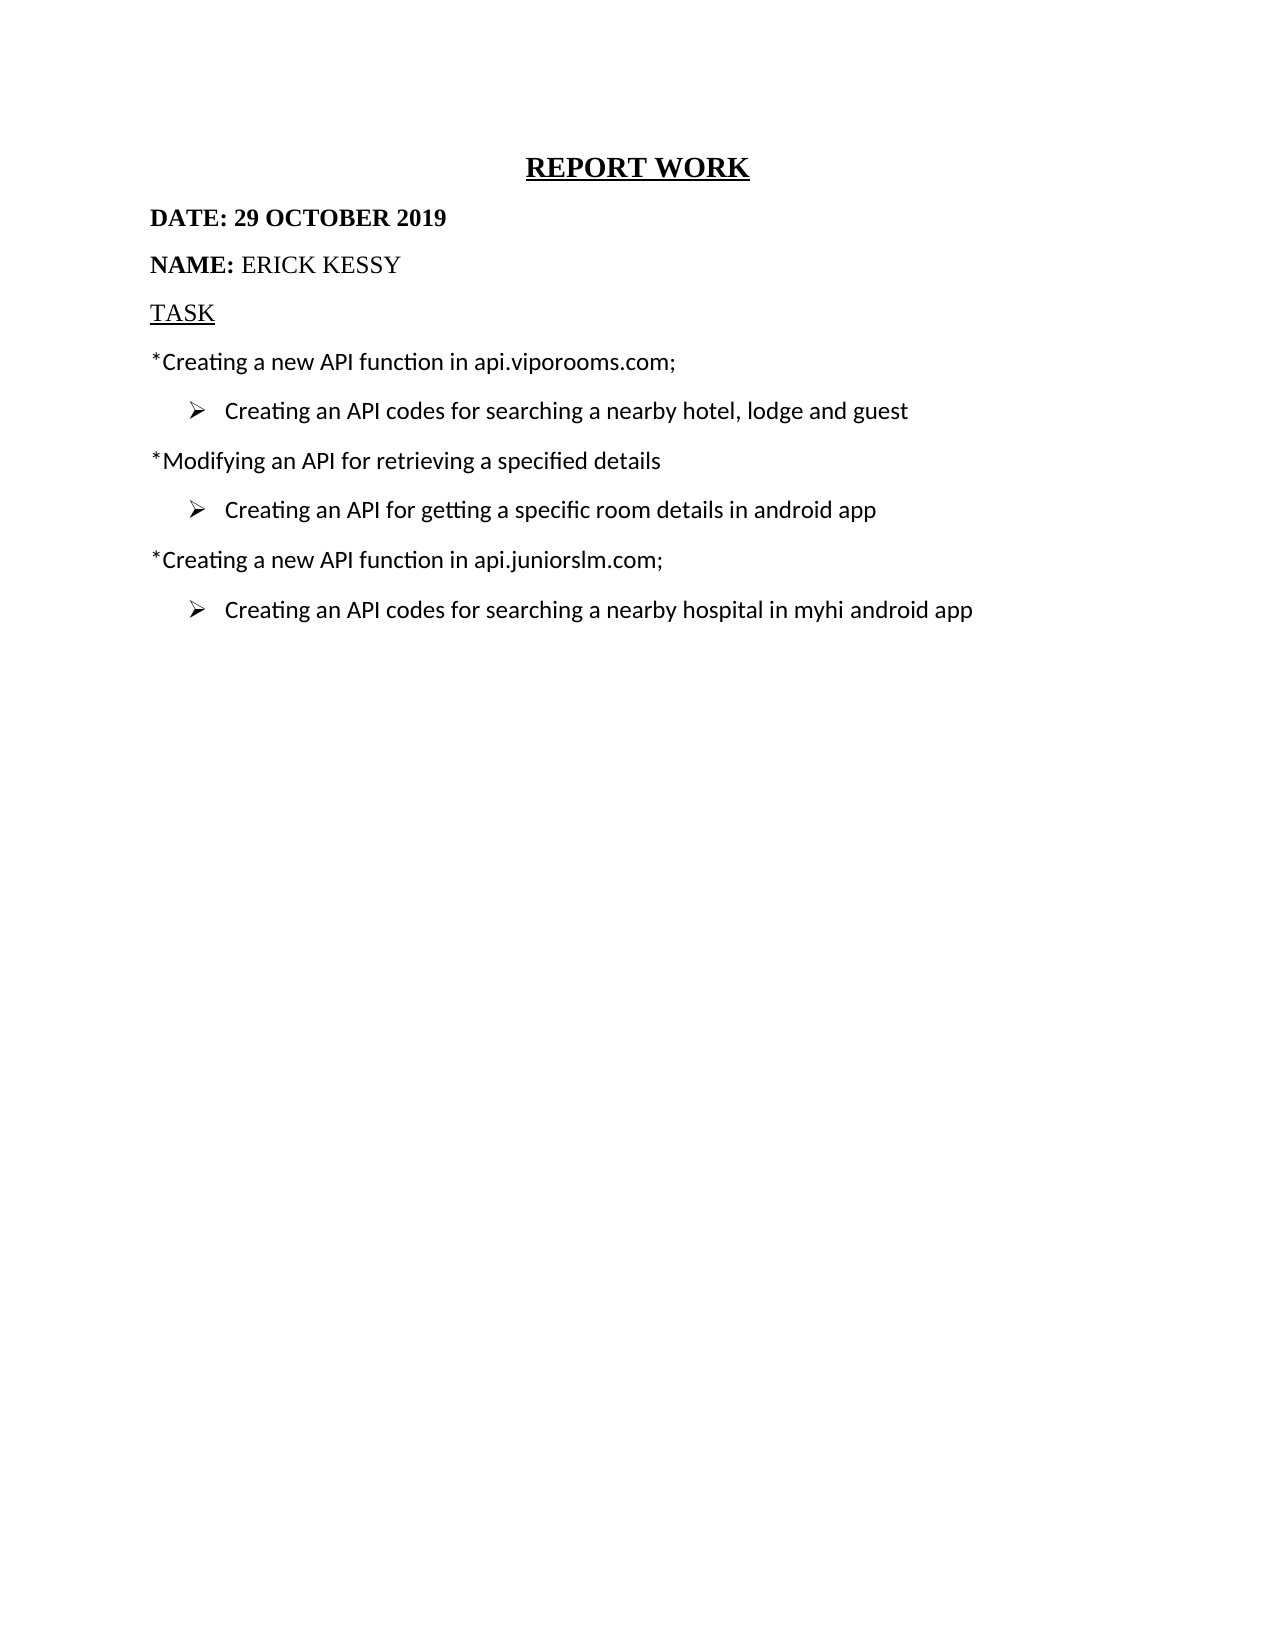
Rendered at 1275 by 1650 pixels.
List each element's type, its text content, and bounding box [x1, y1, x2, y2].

text NAME: ERICK KESSY [150, 251, 1125, 279]
text *Modifying an API for retrieving a specified details [150, 445, 1125, 476]
list Creating an API codes for searching a nearby hotel, lodge and guest [187, 396, 1125, 426]
text REPORT WORK [150, 150, 1125, 183]
text *Creating a new API function in api.viporooms.com; [150, 346, 1125, 376]
text *Creating a new API function in api.juniorslm.com; [150, 544, 1125, 575]
list Creating an API codes for searching a nearby hospital in myhi android app [187, 594, 1125, 624]
list Creating an API for getting a specific room details in android app [187, 495, 1125, 525]
text DATE: 29 OCTOBER 2019 [150, 203, 1125, 232]
text TASK [150, 298, 1125, 327]
